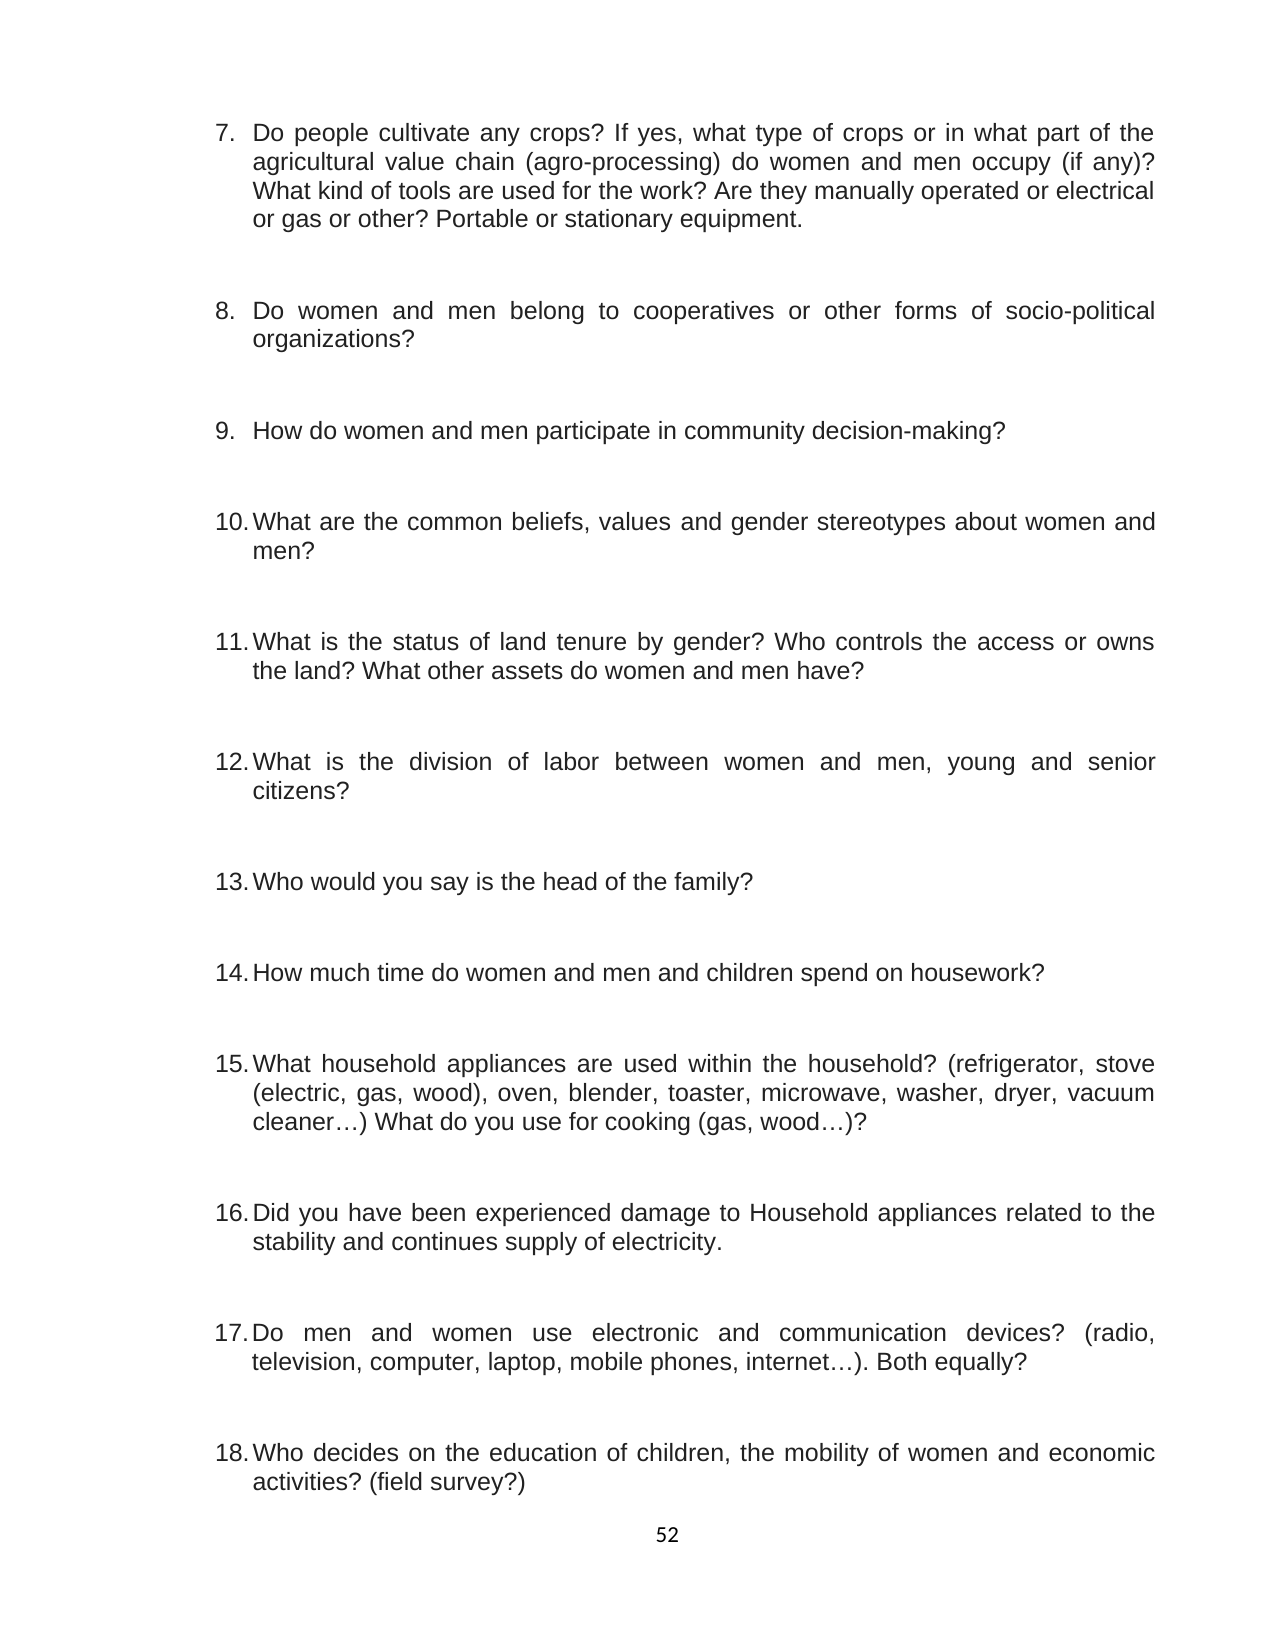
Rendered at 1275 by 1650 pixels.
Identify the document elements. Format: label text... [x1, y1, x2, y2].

list How do women and men participate in community decision-making? [215, 416, 1157, 444]
list What is the status of land tenure by gender? Who controls the access or owns the land? What other assets do women and men have? [215, 627, 1157, 684]
list Do people cultivate any crops? If yes, what type of crops or in what part of the agricultural value chain (agro-processing) do women and men occupy (if any)? What kind of tools are used for the work? Are they manually operated or electrical or gas or other? Portable or stationary equipment. [215, 118, 1157, 233]
list What is the division of labor between women and men, young and senior citizens? [215, 747, 1157, 804]
list Who decides on the education of children, the mobility of women and economic activities? (field survey?) [215, 1438, 1157, 1496]
list Do men and women use electronic and communication devices? (radio, television, computer, laptop, mobile phones, internet…). Both equally? [214, 1318, 1157, 1376]
list How much time do women and men and children spend on housework? [215, 958, 1157, 987]
list What household appliances are used within the household? (refrigerator, stove (electric, gas, wood), oven, blender, toaster, microwave, washer, dryer, vacuum cleaner…) What do you use for cooking (gas, wood…)? [215, 1049, 1157, 1136]
list What are the common beliefs, values ​​and gender stereotypes about women and men? [215, 507, 1157, 564]
list Who would you say is the head of the family? [215, 867, 1157, 896]
list Did you have been experienced damage to Household appliances related to the stability and continues supply of electricity. [215, 1198, 1157, 1256]
list Do women and men belong to cooperatives or other forms of socio-political organizations? [215, 296, 1157, 353]
